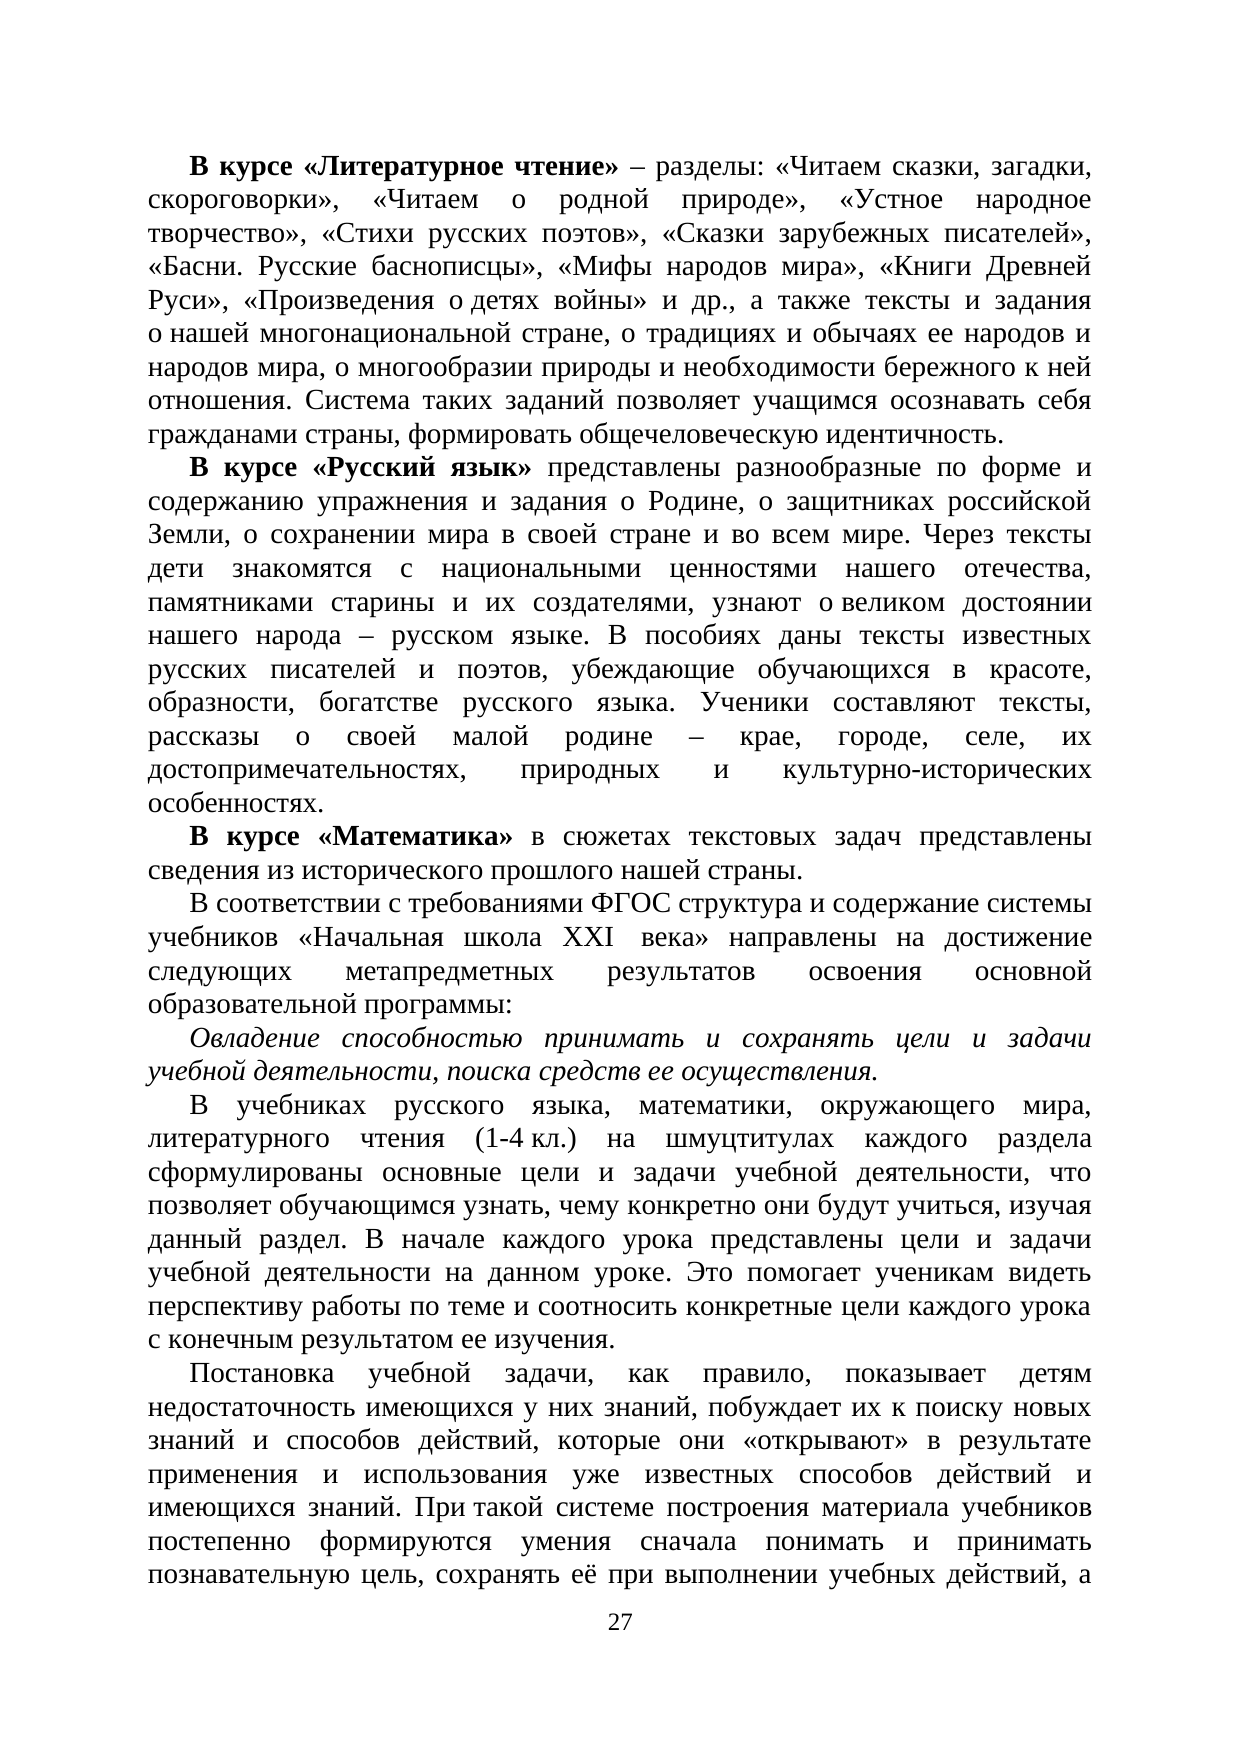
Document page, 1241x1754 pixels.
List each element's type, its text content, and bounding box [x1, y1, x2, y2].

text В курсе «Математика» в сюжетах текстовых задач представлены сведения из исторического прошлого нашей страны. [148, 818, 1092, 886]
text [148, 1355, 1092, 1590]
text Овладение способностью принимать и сохранять цели и задачи учебной деятельности, поиска средств ее осуществления. [148, 1020, 1092, 1087]
text В курсе «Литературное чтение» – разделы: «Читаем сказки, загадки, скороговорки», «Читаем о родной природе», «Устное народное творчество», «Стихи русских поэтов», «Сказки зарубежных писателей», «Басни. Русские баснописцы», «Мифы народов мира», «Книги Древней Руси», «Произведения о детях войны» и др., а также тексты и задания о нашей многонациональной стране, о традициях и обычаях ее народов и народов мира, о многообразии природы и необходимости бережного к ней отношения. Система таких заданий позволяет учащимся осознавать себя гражданами страны, формировать общечеловеческую идентичность. [148, 148, 1092, 449]
text В курсе «Русский язык» представлены разнообразные по форме и содержанию упражнения и задания о Родине, о защитниках российской Земли, о сохранении мира в своей стране и во всем мире. Через тексты дети знакомятся с национальными ценностями нашего отечества, памятниками старины и их создателями, узнают о великом достоянии нашего народа – русском языке. В пособиях даны тексты известных русских писателей и поэтов, убеждающие обучающихся в красоте, образности, богатстве русского языка. Ученики составляют тексты, рассказы о своей малой родине – крае, городе, селе, их достопримечательностях, природных и культурно-исторических особенностях. [148, 449, 1092, 818]
text В учебниках русского языка, математики, окружающего мира, литературного чтения (1-4 кл.) на шмуцтитулах каждого раздела сформулированы основные цели и задачи учебной деятельности, что позволяет обучающимся узнать, чему конкретно они будут учиться, изучая данный раздел. В начале каждого урока представлены цели и задачи учебной деятельности на данном уроке. Это помогает ученикам видеть перспективу работы по теме и соотносить конкретные цели каждого урока с конечным результатом ее изучения. [148, 1087, 1092, 1355]
text В соответствии с требованиями ФГОС структура и содержание системы учебников «Начальная школа XXI века» направлены на достижение следующих метапредметных результатов освоения основной образовательной программы: [148, 886, 1092, 1020]
